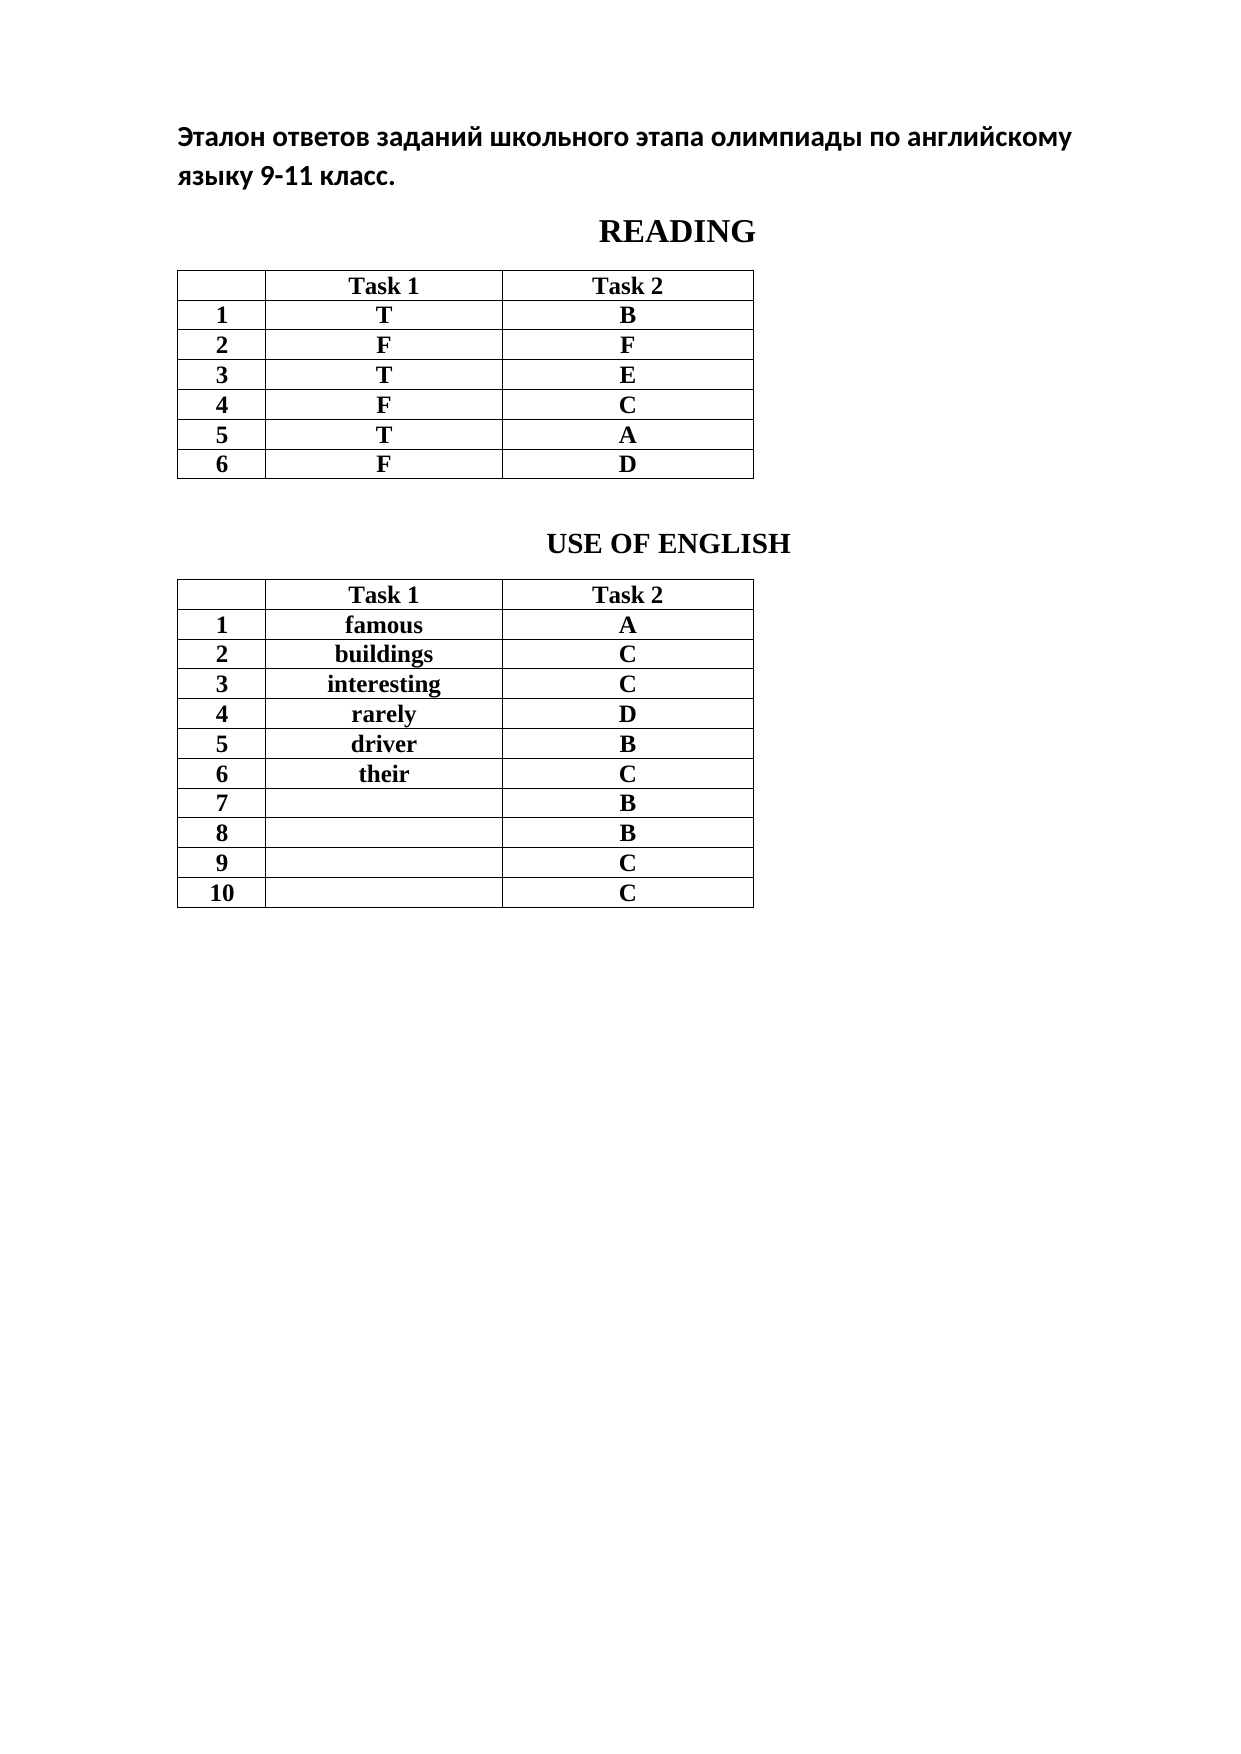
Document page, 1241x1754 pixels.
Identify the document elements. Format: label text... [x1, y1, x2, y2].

table_header Task 1 [266, 580, 502, 609]
table_cell 6 [178, 759, 265, 787]
table_cell T [266, 360, 502, 389]
table_cell 9 [178, 848, 265, 877]
table_cell 6 [178, 450, 265, 478]
table_cell B [503, 301, 753, 329]
text Эталон ответов заданий школьного этапа олимпиады по английскому языку 9-11 класс. [177, 118, 1152, 192]
table_cell 4 [178, 699, 265, 728]
table_header [178, 580, 265, 609]
table_cell D [503, 699, 753, 728]
table_cell C [503, 390, 753, 419]
table_cell A [503, 420, 753, 448]
table_cell C [503, 848, 753, 877]
table_cell 2 [178, 330, 265, 359]
table_cell 2 [178, 640, 265, 668]
table_cell 8 [178, 818, 265, 847]
table_header Task 2 [503, 271, 753, 299]
table_header Task 2 [503, 580, 753, 609]
text READING [177, 212, 1152, 250]
table_cell [266, 848, 502, 877]
table_cell C [503, 878, 753, 907]
table_cell rarely [266, 699, 502, 728]
table_cell F [266, 390, 502, 419]
table_cell B [503, 789, 753, 817]
table_cell 7 [178, 789, 265, 817]
table_cell C [503, 759, 753, 787]
table_cell 10 [178, 878, 265, 907]
table_cell 5 [178, 729, 265, 758]
table_cell B [503, 818, 753, 847]
table_cell interesting [266, 669, 502, 698]
table_cell [266, 789, 502, 817]
table_cell T [266, 420, 502, 448]
table_cell 5 [178, 420, 265, 448]
table_cell driver [266, 729, 502, 758]
table_cell [266, 818, 502, 847]
table_cell buildings [266, 640, 502, 668]
table_cell A [503, 610, 753, 638]
table_cell E [503, 360, 753, 389]
table_cell F [266, 330, 502, 359]
table_cell 3 [178, 669, 265, 698]
table_cell 1 [178, 610, 265, 638]
table_cell their [266, 759, 502, 787]
table_cell famous [266, 610, 502, 638]
table_header Task 1 [266, 271, 502, 299]
table_cell [266, 878, 502, 907]
table_cell 3 [178, 360, 265, 389]
table_cell 4 [178, 390, 265, 419]
table_header [178, 271, 265, 299]
table_cell F [266, 450, 502, 478]
table_cell C [503, 640, 753, 668]
table_cell D [503, 450, 753, 478]
table_cell F [503, 330, 753, 359]
table_cell B [503, 729, 753, 758]
table_cell T [266, 301, 502, 329]
text USE OF ENGLISH [473, 526, 1152, 560]
table_cell 1 [178, 301, 265, 329]
table_cell C [503, 669, 753, 698]
